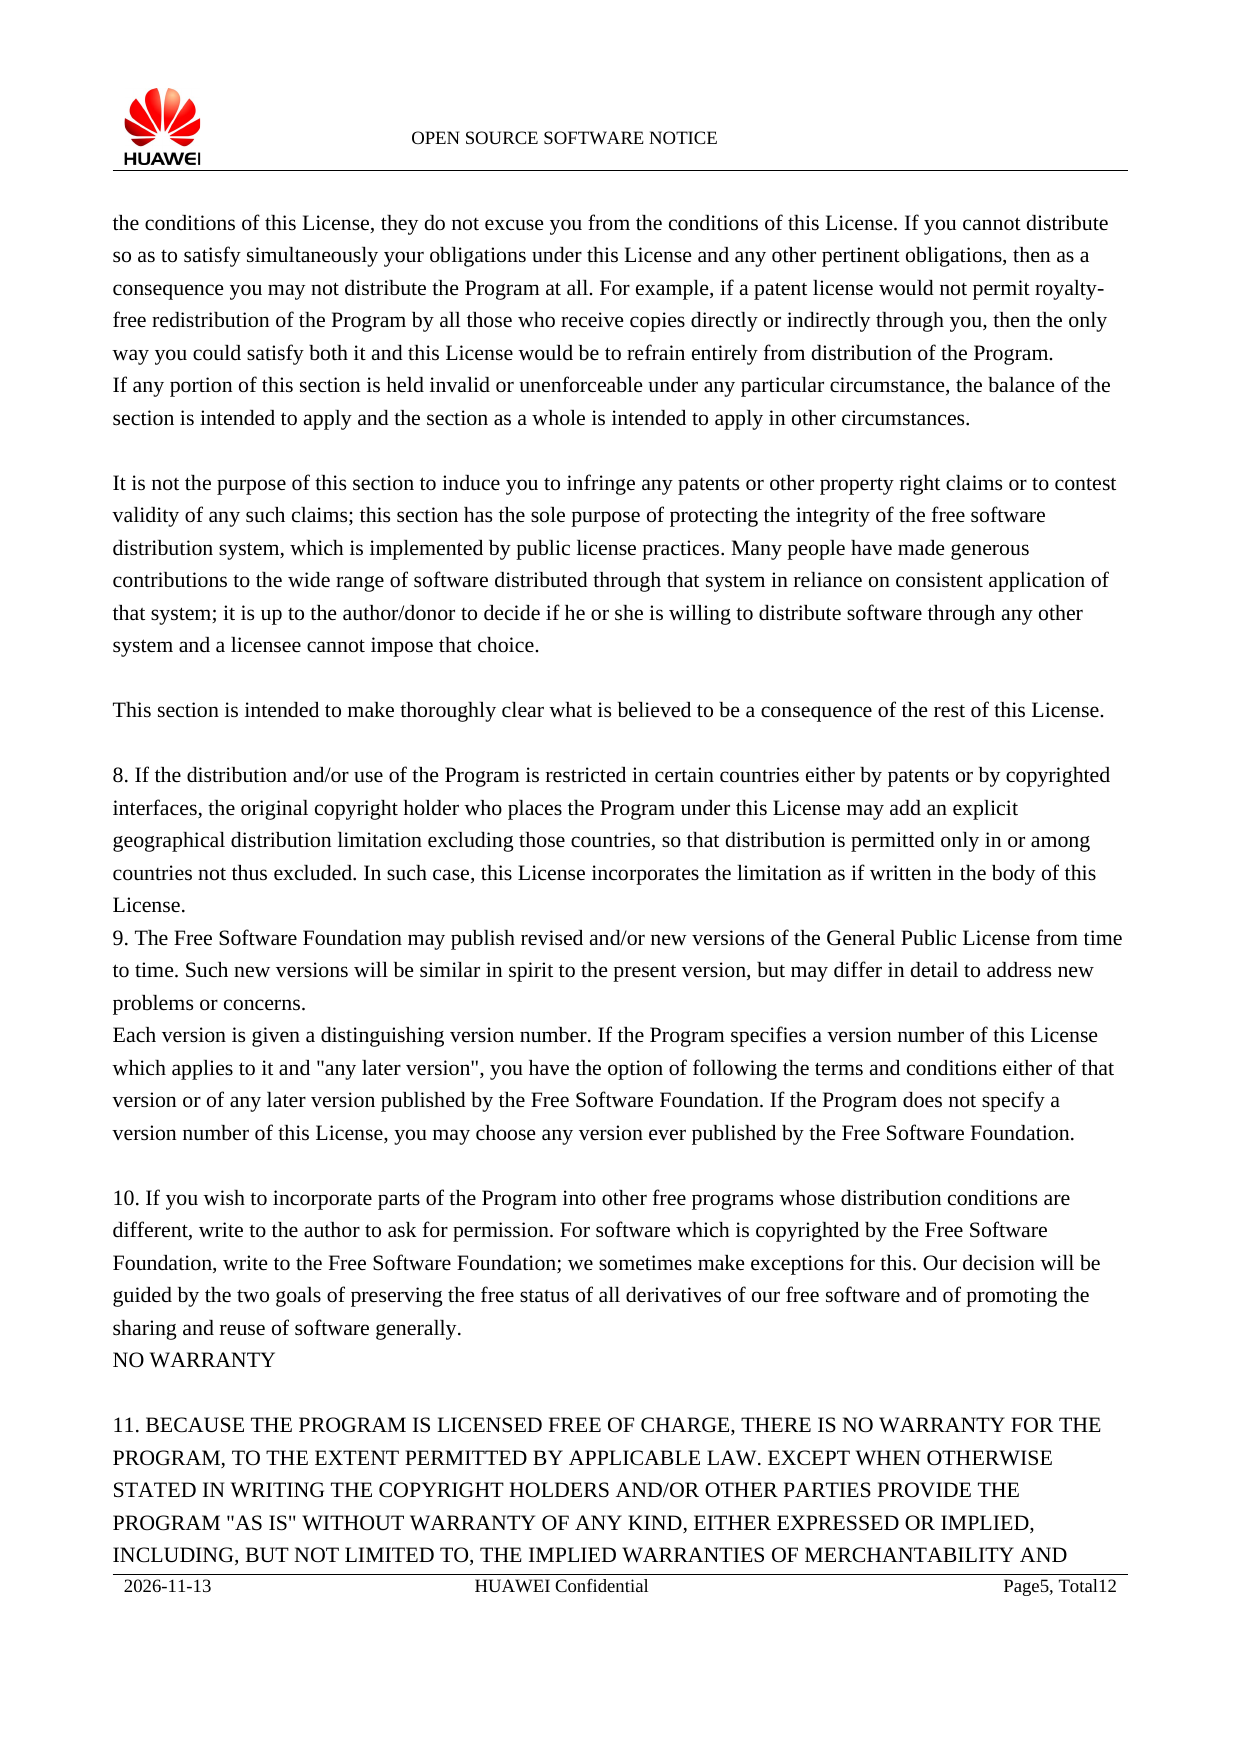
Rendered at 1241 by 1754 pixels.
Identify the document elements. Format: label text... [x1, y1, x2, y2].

picture [124, 88, 201, 165]
